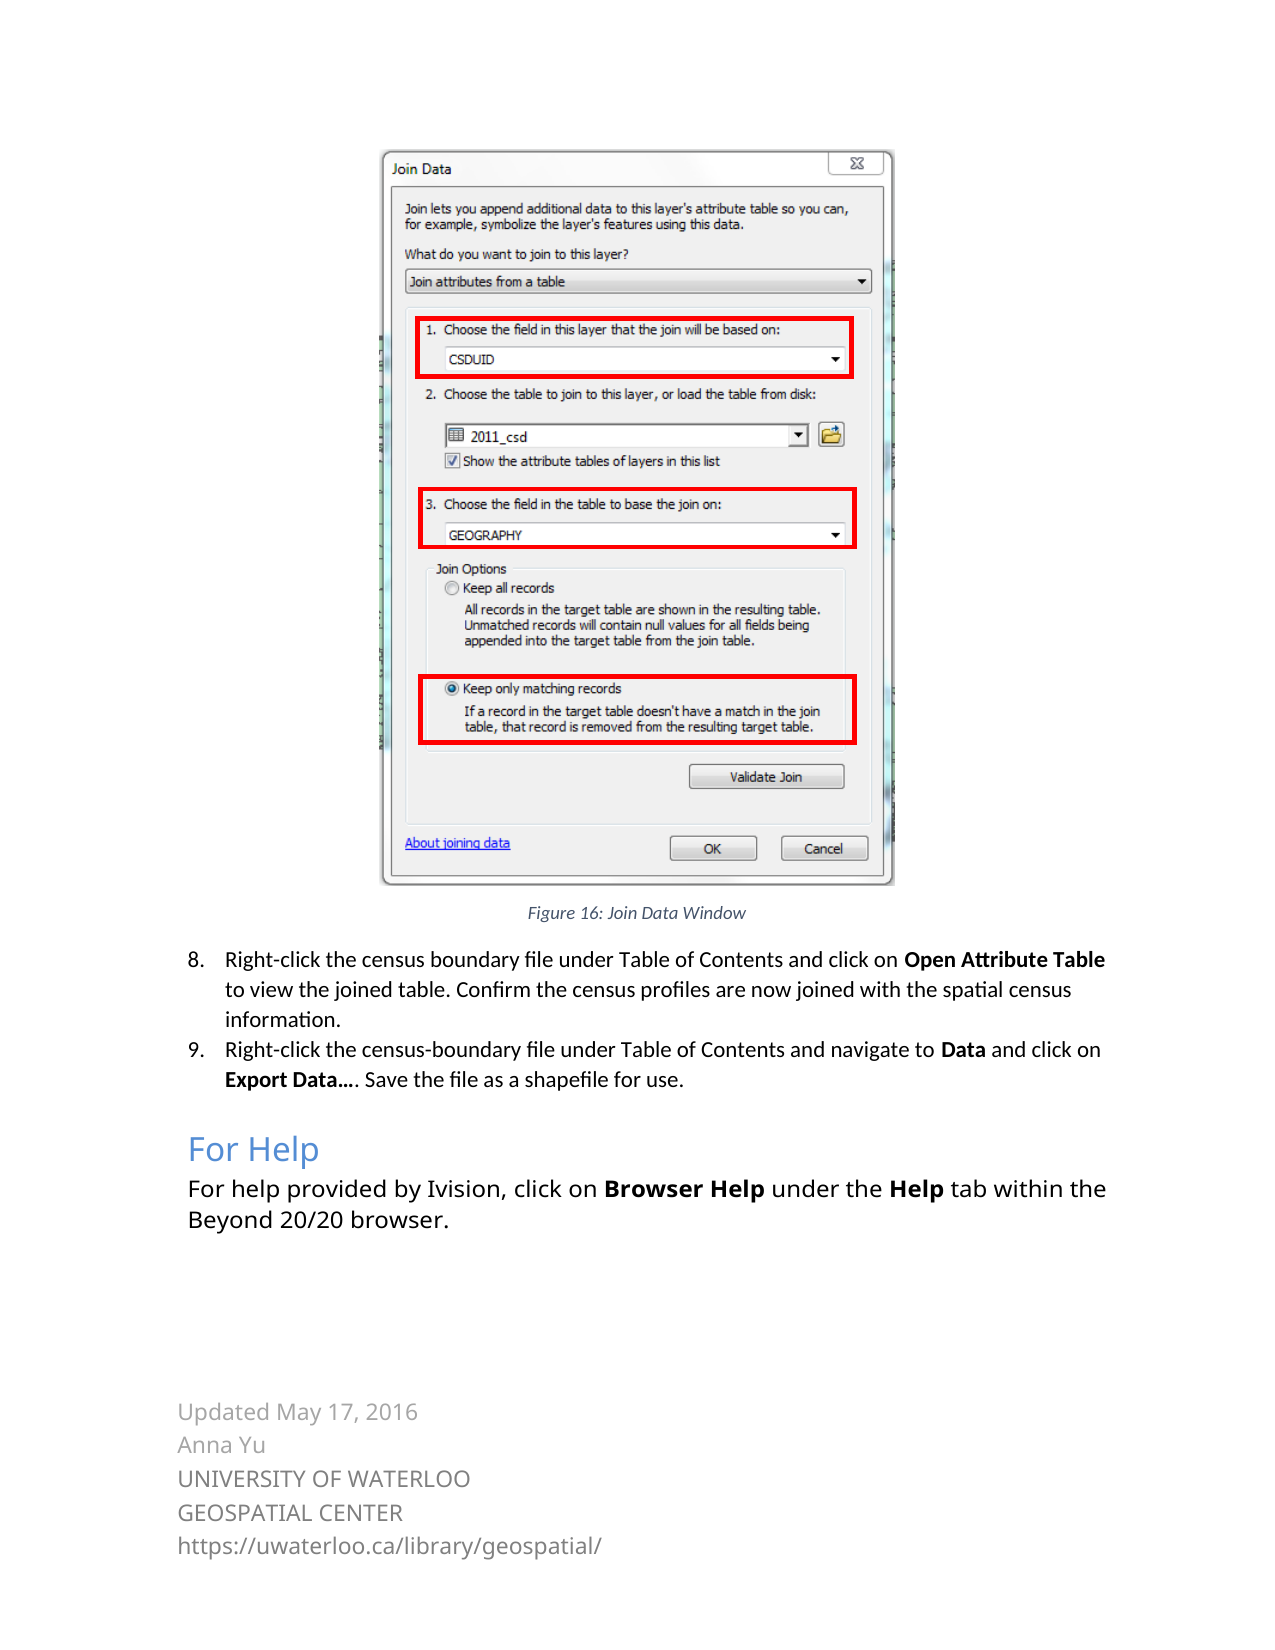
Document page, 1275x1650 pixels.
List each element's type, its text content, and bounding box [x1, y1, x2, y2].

list Right-click the census boundary file under Table of Contents and click on Open Attribute Table to view the joined table. Confirm the census profiles are now joined with the spatial census information. [187, 945, 1107, 1033]
picture [379, 149, 895, 886]
text Export Data…. Save the file as a shapefile for use. [225, 1066, 1119, 1094]
text Updated May 17, 2016 [177, 1396, 1119, 1427]
subtitle For help provided by Ivision, click on Browser Help under the Help tab within the Beyond 20/20 browser. [187, 1173, 1108, 1236]
subtitle For Help [187, 1126, 1108, 1171]
text UNIVERSITY OF WATERLOO [177, 1463, 1119, 1494]
text GEOSPATIAL CENTER [177, 1497, 1119, 1528]
text Anna Yu [177, 1429, 1119, 1461]
text https://uwaterloo.ca/library/geospatial/ [177, 1530, 1119, 1561]
list Right-click the census-boundary file under Table of Contents and navigate to Data and click on [187, 1036, 1119, 1063]
text Figure 16: Join Data Window [526, 901, 749, 924]
